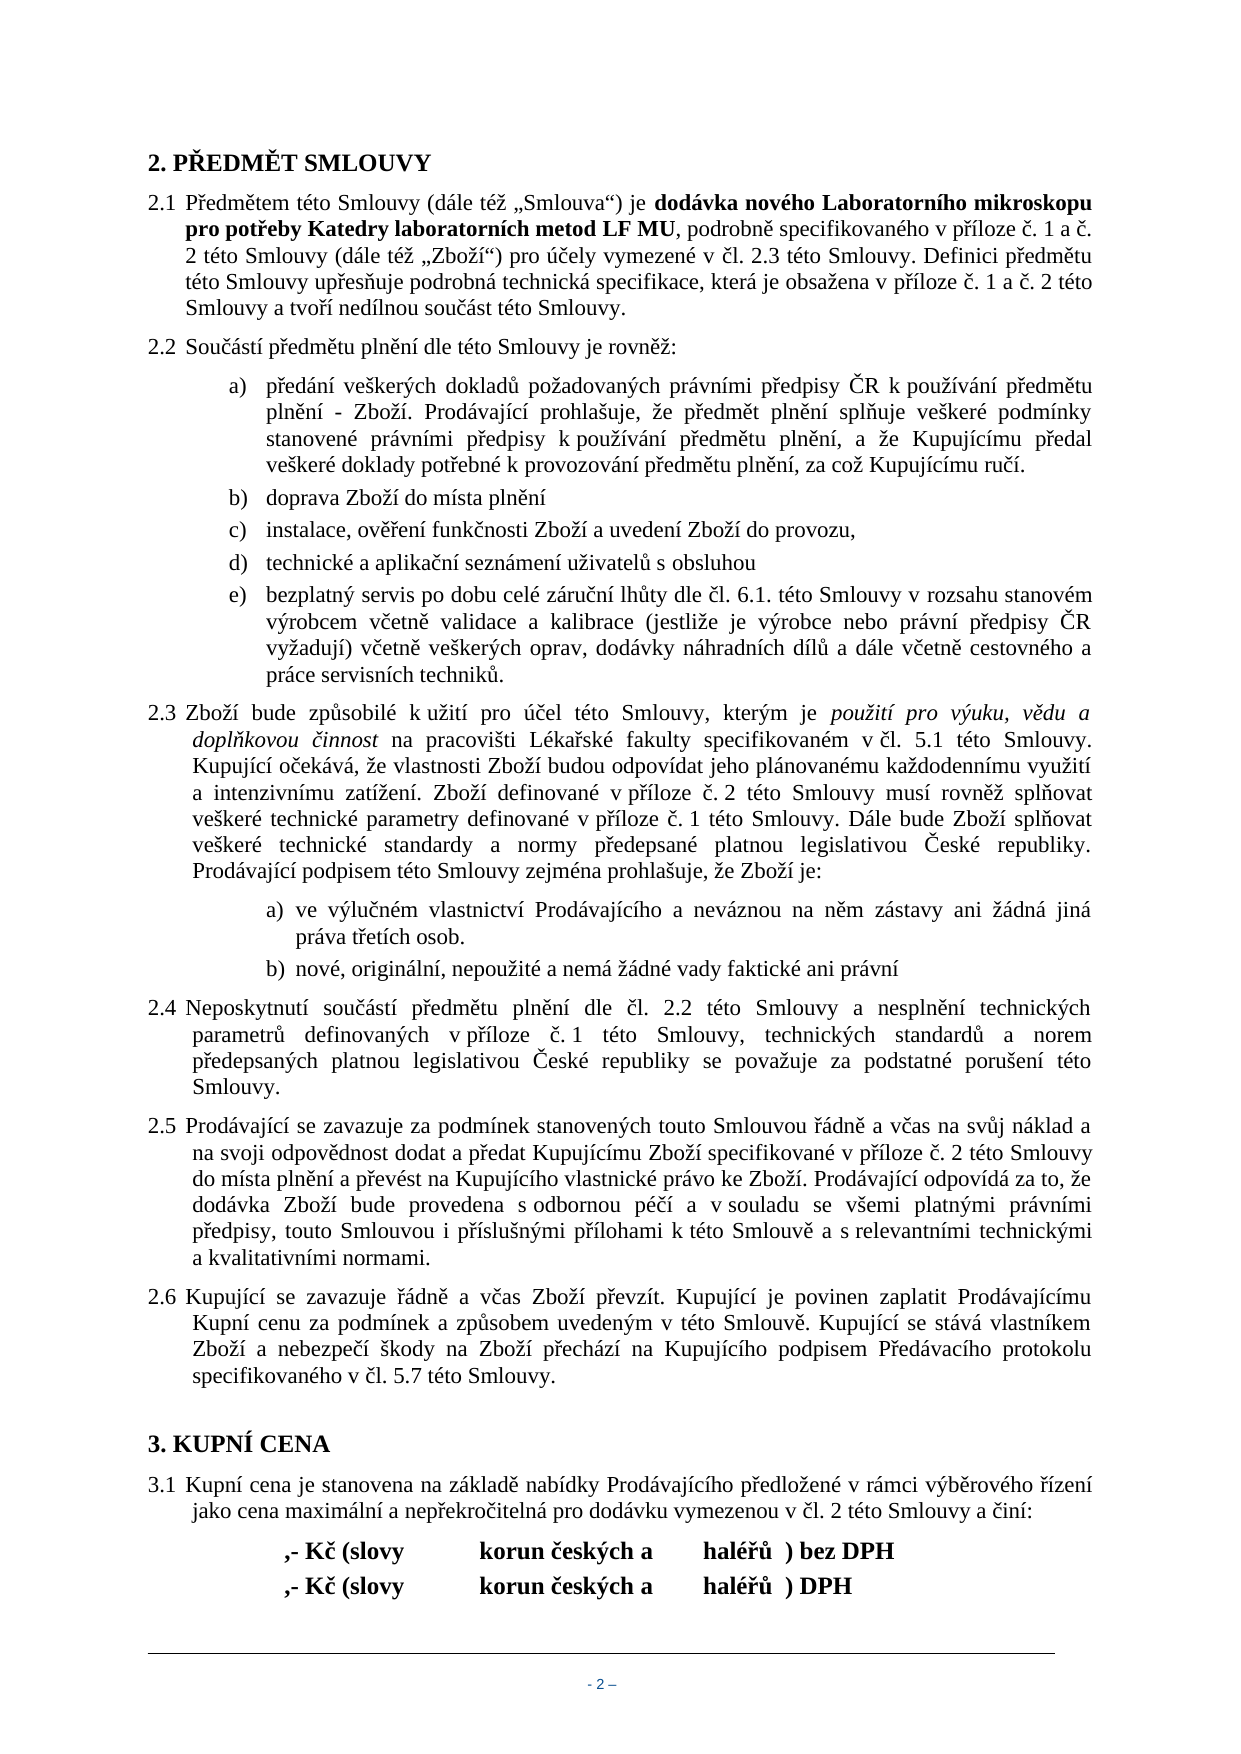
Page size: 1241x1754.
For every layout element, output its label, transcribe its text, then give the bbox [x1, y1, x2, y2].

list Prodávající se zavazuje za podmínek stanovených touto Smlouvou řádně a včas na svůj náklad a na svoji odpovědnost dodat a předat Kupujícímu Zboží specifikované v příloze č. 2 této Smlouvy do místa plnění a převést na Kupujícího vlastnické právo ke Zboží. Prodávající odpovídá za to, že dodávka Zboží bude provedena s odbornou péčí a v souladu se všemi platnými právními předpisy, touto Smlouvou i příslušnými přílohami k této Smlouvě a s relevantními technickými a kvalitativními normami. [148, 1112, 1093, 1270]
list Neposkytnutí součástí předmětu plnění dle čl. 2.2 této Smlouvy a nesplnění technických parametrů definovaných v příloze č. 1 této Smlouvy, technických standardů a norem předepsaných platnou legislativou České republiky se považuje za podstatné porušení této Smlouvy. [148, 994, 1093, 1100]
list instalace, ověření funkčnosti Zboží a uvedení Zboží do provozu, [229, 516, 1093, 543]
list Předmětem této Smlouvy (dále též „Smlouva“) je dodávka nového Laboratorního mikroskopu pro potřeby Katedry laboratorních metod LF MU, podrobně specifikovaného v příloze č. č. 2 této Smlouvy (dále též „Zboží“) pro účely vymezené v čl. 2.3 této Smlouvy. Definici předmětu této Smlouvy upřesňuje podrobná technická specifikace, která je obsažena v příloze č. 1 a č. 2 této Smlouvy a tvoří nedílnou součást této Smlouvy. [148, 189, 1093, 321]
list Kupní cena je stanovena na základě nabídky Prodávajícího předložené v rámci výběrového řízení jako cena maximální a nepřekročitelná pro dodávku vymezenou v čl. 2 této Smlouvy a činí: [148, 1471, 1093, 1523]
text 2. PŘEDMĚT SMLOUVY [148, 148, 1093, 176]
list ve výlučném vlastnictví Prodávajícího a neváznou na něm zástavy ani žádná jiná práva třetích osob. [266, 896, 1093, 949]
text ,- Kč (slovy korun českých a haléřů ) DPH [222, 1571, 1093, 1600]
list Zboží bude způsobilé k užití pro účel této Smlouvy, kterým je použití pro výuku, vědu a doplňkovou činnost na pracovišti Lékařské fakulty specifikovaném v čl. 5.1 této Smlouvy. Kupující očekává, že vlastnosti Zboží budou odpovídat jeho plánovanému každodennímu využití a intenzivnímu zatížení. Zboží definované v příloze č. 2 této Smlouvy musí rovněž splňovat veškeré technické parametry definované v příloze č. 1 této Smlouvy. Dále bude Zboží splňovat veškeré technické standardy a normy předepsané platnou legislativou České republiky. Prodávající podpisem této Smlouvy zejména prohlašuje, že Zboží je: [148, 699, 1093, 884]
text ,- Kč (slovy korun českých a haléřů ) bez DPH [222, 1536, 1093, 1565]
list Součástí předmětu plnění dle této Smlouvy je rovněž: [148, 333, 1093, 359]
list bezplatný servis po dobu celé záruční lhůty dle čl. 6.1. této Smlouvy v rozsahu stanovém výrobcem včetně validace a kalibrace (jestliže je výrobce nebo právní předpisy ČR vyžadují) včetně veškerých oprav, dodávky náhradních dílů a dále včetně cestovného a práce servisních techniků. [229, 582, 1093, 687]
text 3. KUPNÍ CENA [148, 1429, 1093, 1458]
list nové, originální, nepoužité a nemá žádné vady faktické ani právní [266, 955, 1093, 982]
list doprava Zboží do místa plnění [229, 484, 1093, 510]
list technické a aplikační seznámení uživatelů s obsluhou [229, 549, 1093, 575]
list Kupující se zavazuje řádně a včas Zboží převzít. Kupující je povinen zaplatit Prodávajícímu Kupní cenu za podmínek a způsobem uvedeným v této Smlouvě. Kupující se stává vlastníkem Zboží a nebezpečí škody na Zboží přechází na Kupujícího podpisem Předávacího protokolu specifikovaného v čl. 5.7 této Smlouvy. [148, 1283, 1093, 1388]
list předání veškerých dokladů požadovaných právními předpisy ČR k používání předmětu plnění - Zboží. Prodávající prohlašuje, že předmět plnění splňuje veškeré podmínky stanovené právními předpisy k používání předmětu plnění, a že Kupujícímu předal veškeré doklady potřebné k provozování předmětu plnění, za což Kupujícímu ručí. [229, 372, 1093, 477]
